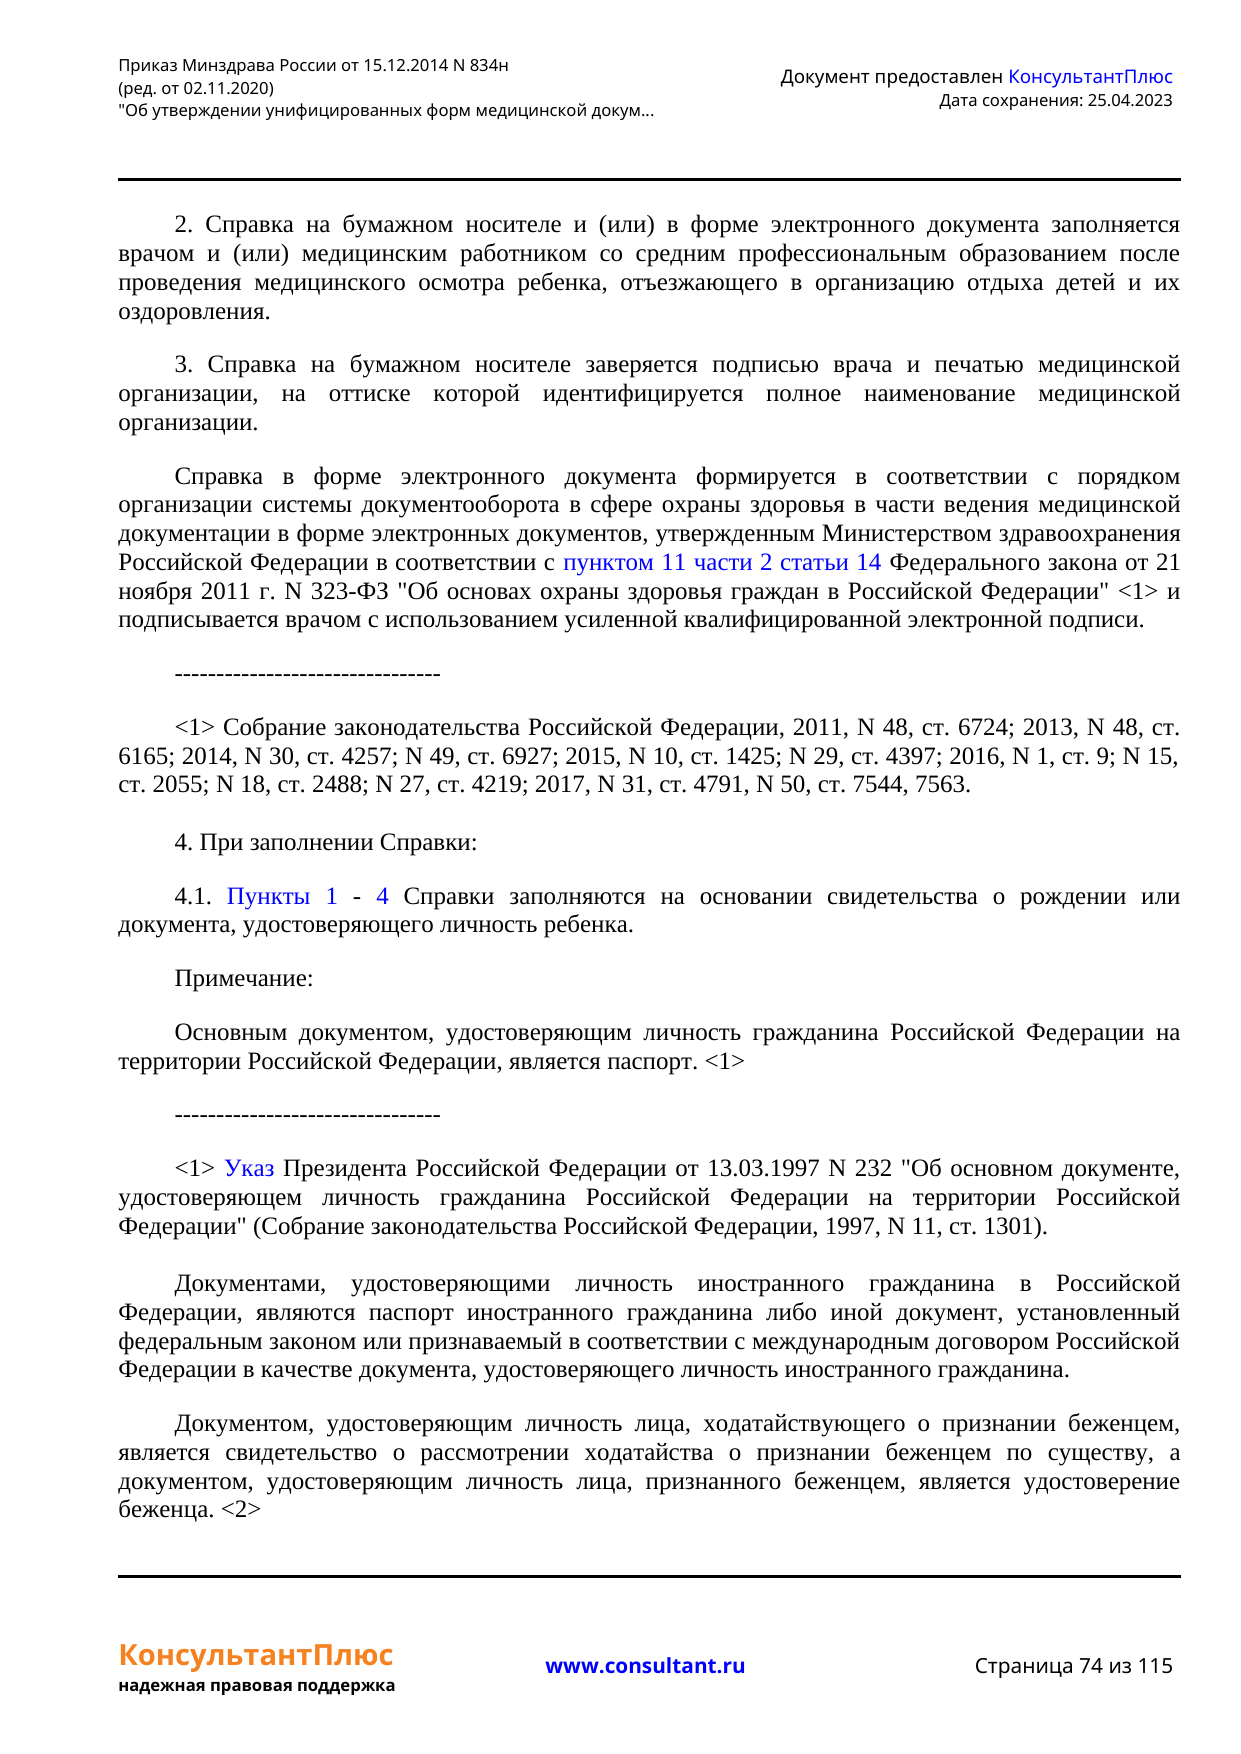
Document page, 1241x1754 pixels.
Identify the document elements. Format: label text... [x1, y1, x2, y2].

text 4. При заполнении Справки: [118, 827, 1181, 856]
text -------------------------------- [118, 658, 1181, 687]
text Документом, удостоверяющим личность лица, ходатайствующего о признании беженцем, является свидетельство о рассмотрении ходатайства о признании беженцем по существу, а документом, удостоверяющим личность лица, признанного беженцем, является удостоверение беженца. <2> [118, 1408, 1181, 1523]
text Основным документом, удостоверяющим личность гражданина Российской Федерации на территории Российской Федерации, является паспорт. <1> [118, 1017, 1181, 1074]
text 2. Справка на бумажном носителе и (или) в форме электронного документа заполняется врачом и (или) медицинским работником со средним профессиональным образованием после проведения медицинского осмотра ребенка, отъезжающего в организацию отдыха детей и их оздоровления. [118, 209, 1181, 324]
text -------------------------------- [118, 1099, 1181, 1128]
text Документами, удостоверяющими личность иностранного гражданина в Российской Федерации, являются паспорт иностранного гражданина либо иной документ, установленный федеральным законом или признаваемый в соответствии с международным договором Российской Федерации в качестве документа, удостоверяющего личность иностранного гражданина. [118, 1268, 1181, 1383]
text <1> Собрание законодательства Российской Федерации, 2011, N 48, ст. 6724; 2013, N 48, ст. 6165; 2014, N 30, ст. 4257; N 49, ст. 6927; 2015, N 10, ст. 1425; N 29, ст. 4397; 2016, N 1, ст. 9; N 15, ст. 2055; N 18, ст. 2488; N 27, ст. 4219; 2017, N 31, ст. 4791, N 50, ст. 7544, 7563. [118, 712, 1181, 798]
text <1> Указ Президента Российской Федерации от 13.03.1997 N 232 "Об основном документе, удостоверяющем личность гражданина Российской Федерации на территории Российской Федерации" (Собрание законодательства Российской Федерации, 1997, N 11, ст. 1301). [118, 1153, 1181, 1239]
text 4.1. Пункты 1 - 4 Справки заполняются на основании свидетельства о рождении или документа, удостоверяющего личность ребенка. [118, 881, 1181, 938]
text 3. Справка на бумажном носителе заверяется подписью врача и печатью медицинской организации, на оттиске которой идентифицируется полное наименование медицинской организации. [118, 349, 1181, 436]
text Примечание: [118, 963, 1181, 992]
text Справка в форме электронного документа формируется в соответствии с порядком организации системы документооборота в сфере охраны здоровья в части ведения медицинской документации в форме электронных документов, утвержденным Министерством здравоохранения Российской Федерации в соответствии с пунктом 11 части 2 статьи 14 Федерального закона от 21 ноября 2011 г. N 323-ФЗ "Об основах охраны здоровья граждан в Российской Федерации" <1> и подписывается врачом с использованием усиленной квалифицированной электронной подписи. [118, 461, 1181, 633]
